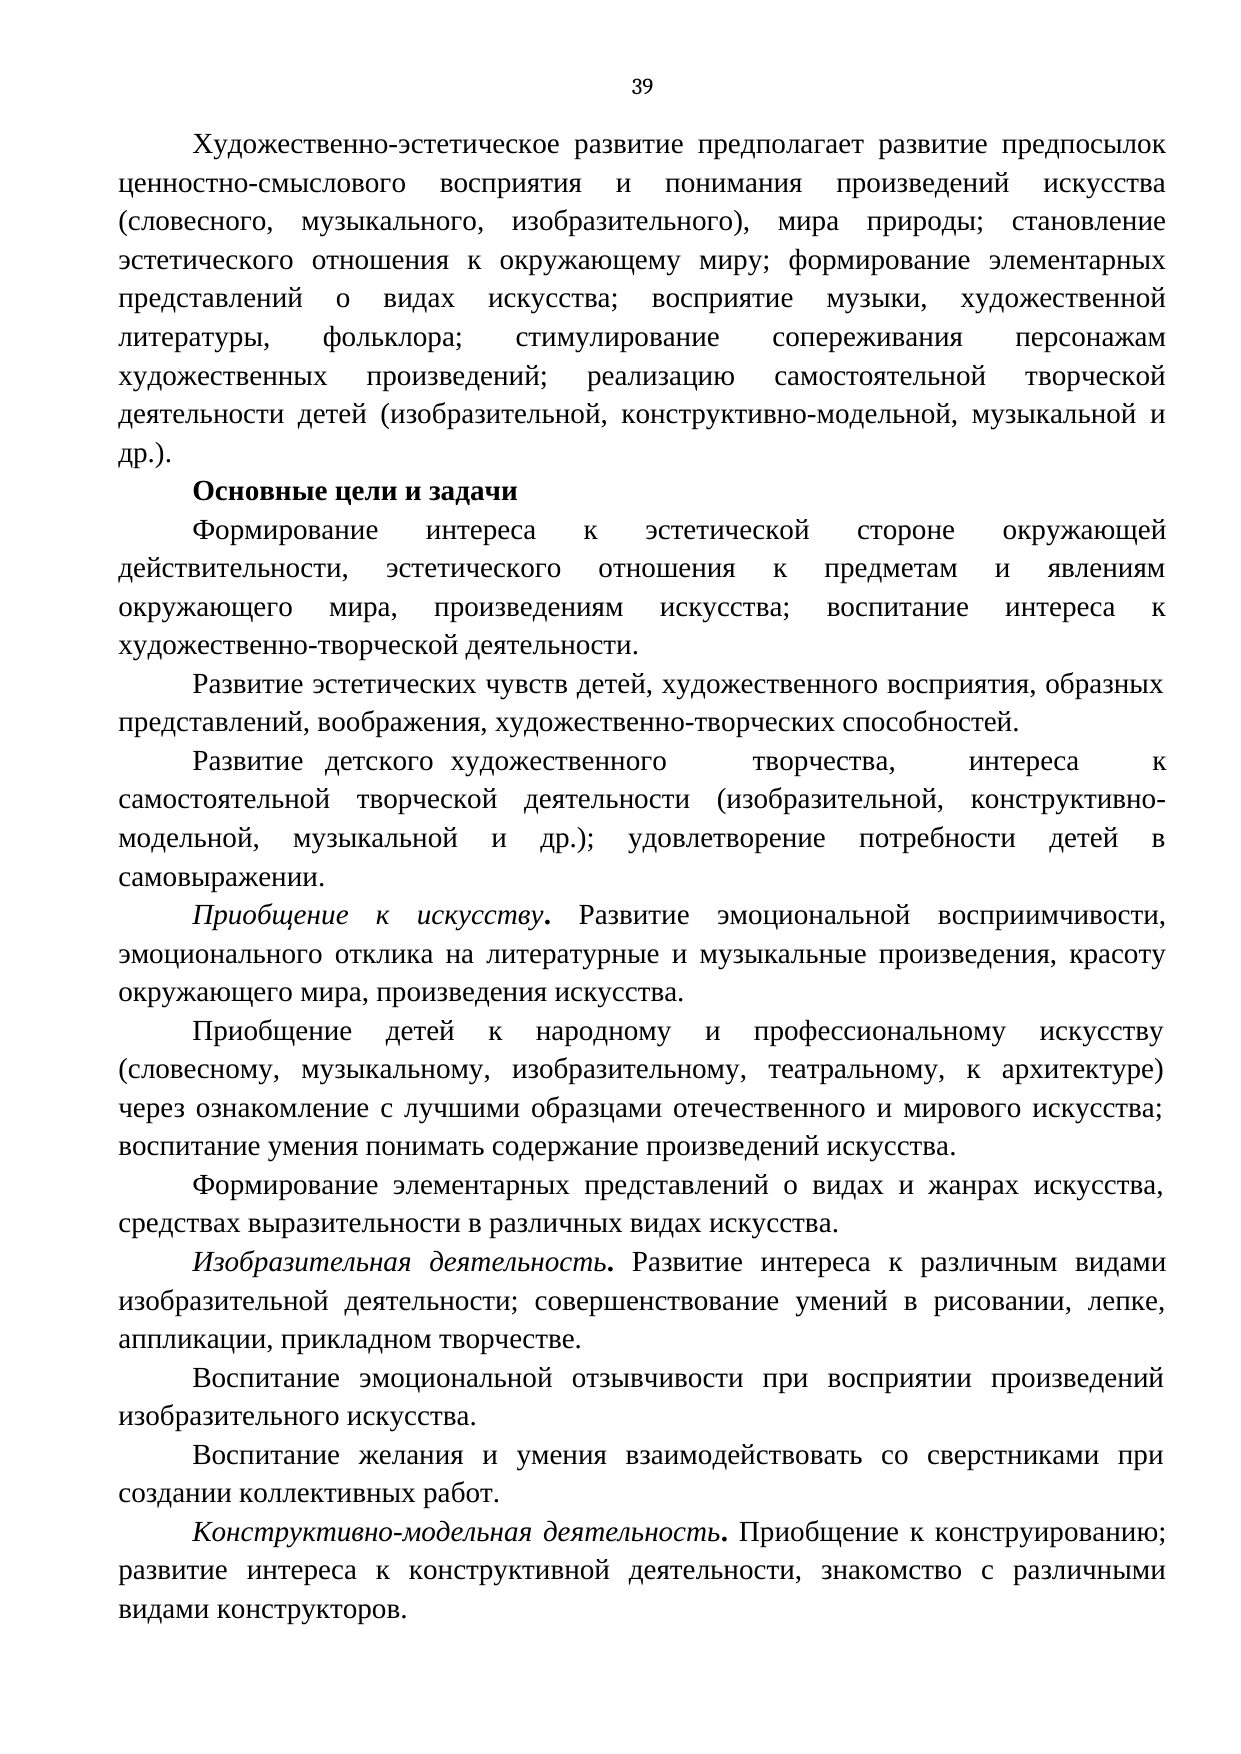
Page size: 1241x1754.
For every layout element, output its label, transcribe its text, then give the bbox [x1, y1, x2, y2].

text Воспитание желания и умения взаимодействовать со сверстниками при создании коллективных работ. [118, 1437, 1164, 1509]
text Художественно-эстетическое развитие предполагает развитие предпосылок ценностно-смыслового восприятия и понимания произведений искусства (словесного, музыкального, изобразительного), мира природы; становление эстетического отношения к окружающему миру; формирование элементарных представлений о видах искусства; восприятие музыки, художественной литературы, фольклора; стимулирование сопереживания персонажам художественных произведений; реализацию самостоятельной творческой деятельности детей (изобразительной, конструктивно-модельной, музыкальной и др.). [118, 126, 1167, 468]
text Развитие эстетических чувств детей, художественного восприятия, образных представлений, воображения, художественно-творческих способностей. [118, 666, 1164, 738]
text Изобразительная деятельность. Развитие интереса к различным видами изобразительной деятельности; совершенствование умений в рисовании, лепке, аппликации, прикладном творчестве. [118, 1244, 1167, 1355]
text Конструктивно-модельная деятельность. Приобщение к конструированию; развитие интереса к конструктивной деятельности, знакомство с различными видами конструкторов. [118, 1514, 1167, 1624]
text Воспитание эмоциональной отзывчивости при восприятии произведений изобразительного искусства. [118, 1360, 1164, 1432]
text Формирование интереса к эстетической стороне окружающей действительности, эстетического отношения к предметам и явлениям окружающего мира, произведениям искусства; воспитание интереса к художественно-творческой деятельности. [118, 512, 1167, 661]
text Формирование элементарных представлений о видах и жанрах искусства, средствах выразительности в различных видах искусства. [118, 1167, 1164, 1239]
text Основные цели и задачи [118, 473, 1167, 507]
text Приобщение детей к народному и профессиональному искусству (словесному, музыкальному, изобразительному, театральному, к архитектуре) через ознакомление с лучшими образцами отечественного и мирового искусства; воспитание умения понимать содержание произведений искусства. [118, 1013, 1164, 1162]
text Приобщение к искусству. Развитие эмоциональной восприимчивости, эмоционального отклика на литературные и музыкальные произведения, красоту окружающего мира, произведения искусства. [118, 897, 1167, 1008]
text Развитие детского художественного творчества, интереса к самостоятельной творческой деятельности (изобразительной, конструктивно-модельной, музыкальной и др.); удовлетворение потребности детей в самовыражении. [118, 743, 1167, 892]
